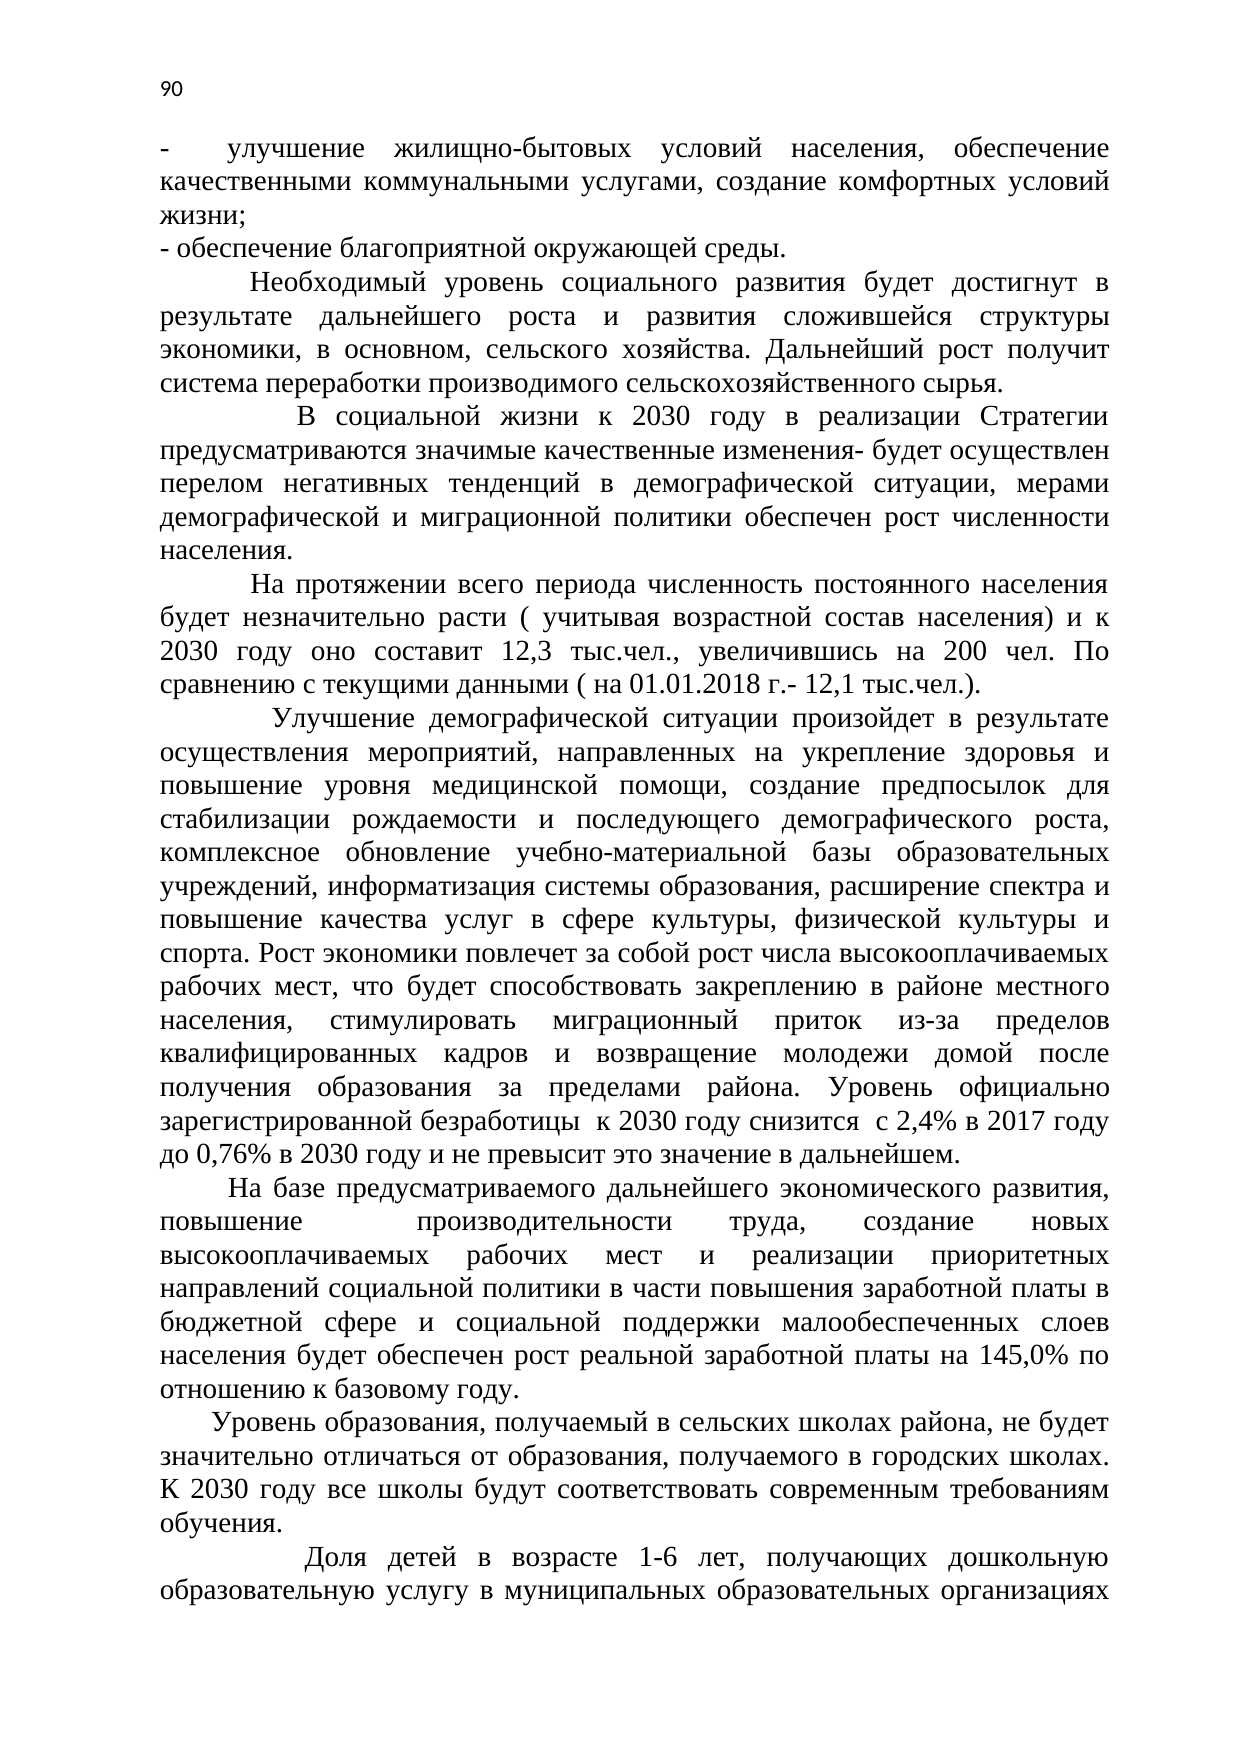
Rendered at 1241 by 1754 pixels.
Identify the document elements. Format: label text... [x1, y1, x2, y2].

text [159, 1539, 1110, 1606]
text На базе предусматриваемого дальнейшего экономического развития, повышение производительности труда, создание новых высокооплачиваемых рабочих мест и реализации приоритетных направлений социальной политики в части повышения заработной платы в бюджетной сфере и социальной поддержки малообеспеченных слоев населения будет обеспечен рост реальной заработной платы на 145,0% по отношению к базовому году. [159, 1170, 1110, 1404]
text На протяжении всего периода численность постоянного населения будет незначительно расти ( учитывая возрастной состав населения) и к 2030 году оно составит 12,3 тыс.чел., увеличившись на 200 чел. По сравнению с текущими данными ( на 01.01.2018 г.- 12,1 тыс.чел.). [159, 566, 1110, 700]
text В социальной жизни к 2030 году в реализации Стратегии предусматриваются значимые качественные изменения- будет осуществлен перелом негативных тенденций в демографической ситуации, мерами демографической и миграционной политики обеспечен рост численности населения. [159, 398, 1110, 566]
text - обеспечение благоприятной окружающей среды. [159, 231, 1110, 264]
text - улучшение жилищно-бытовых условий населения, обеспечение качественными коммунальными услугами, создание комфортных условий жизни; [159, 130, 1110, 231]
text Улучшение демографической ситуации произойдет в результате осуществления мероприятий, направленных на укрепление здоровья и повышение уровня медицинской помощи, создание предпосылок для стабилизации рождаемости и последующего демографического роста, комплексное обновление учебно-материальной базы образовательных учреждений, информатизация системы образования, расширение спектра и повышение качества услуг в сфере культуры, физической культуры и спорта. Рост экономики повлечет за собой рост числа высокооплачиваемых рабочих мест, что будет способствовать закреплению в районе местного населения, стимулировать миграционный приток из-за пределов квалифицированных кадров и возвращение молодежи домой после получения образования за пределами района. Уровень официально зарегистрированной безработицы к 2030 году снизится с 2,4% в 2017 году до 0,76% в 2030 году и не превысит это значение в дальнейшем. [159, 700, 1110, 1170]
text Необходимый уровень социального развития будет достигнут в результате дальнейшего роста и развития сложившейся структуры экономики, в основном, сельского хозяйства. Дальнейший рост получит система переработки производимого сельскохозяйственного сырья. [159, 264, 1110, 398]
text Уровень образования, получаемый в сельских школах района, не будет значительно отличаться от образования, получаемого в городских школах. К 2030 году все школы будут соответствовать современным требованиям обучения. [159, 1404, 1110, 1539]
